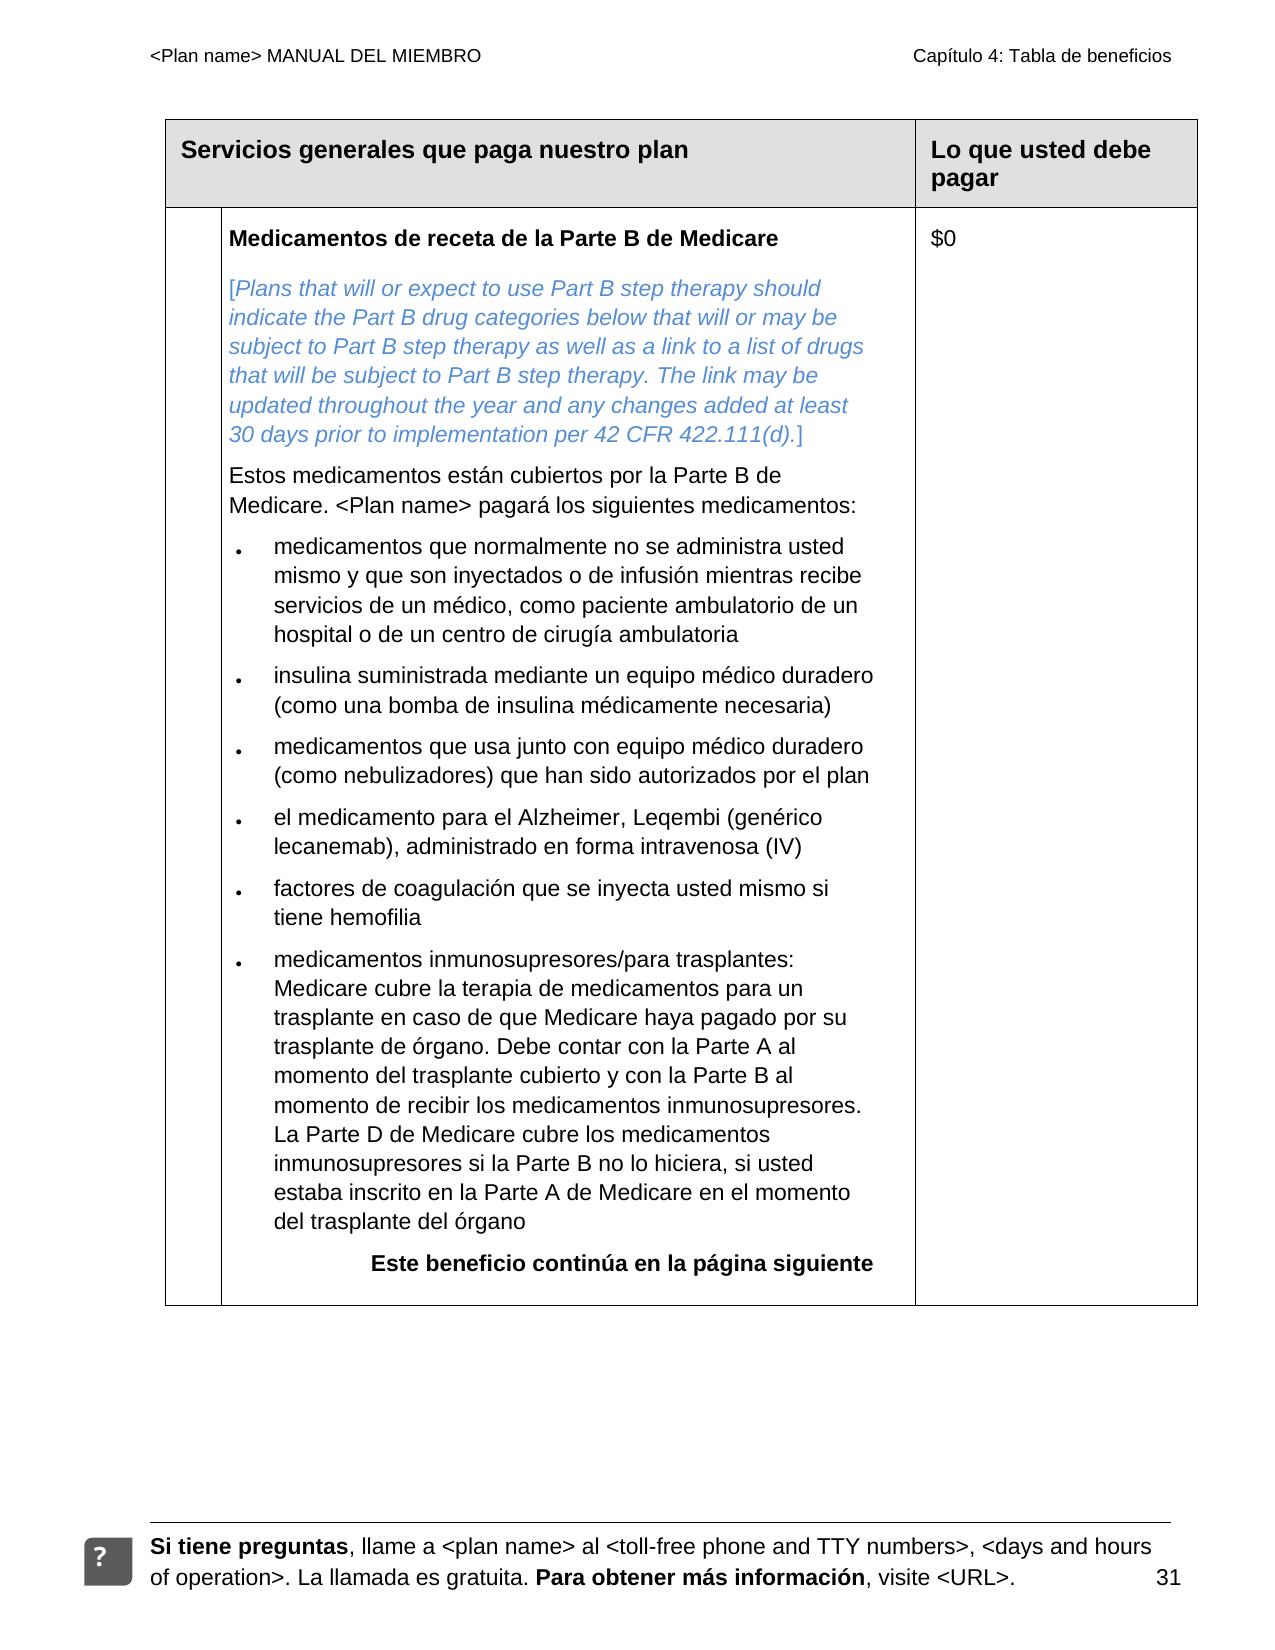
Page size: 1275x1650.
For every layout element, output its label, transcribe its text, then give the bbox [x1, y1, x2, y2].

table_cell Medicamentos de receta de la Parte B de Medicare [Plans that will or expect to use Part B step therapy should indicate the Part B drug categories below that will or may be subject to Part B step therapy as well as a link to a list of drugs that will be subject to Part B step therapy. The link may be updated throughout the year and any changes added at least 30 days prior to implementation per 42 CFR 422.111(d).] Estos medicamentos están cubiertos por la Parte B de Medicare. <Plan name> pagará los siguientes medicamentos: medicamentos que normalmente no se administra usted mismo y que son inyectados o de infusión mientras recibe servicios de un médico, como paciente ambulatorio de un hospital o de un centro de cirugía ambulatoria insulina suministrada mediante un equipo médico duradero (como una bomba de insulina médicamente necesaria) medicamentos que usa junto con equipo médico duradero (como nebulizadores) que han sido autorizados por el plan el medicamento para el Alzheimer, Leqembi (genérico lecanemab), administrado en forma intravenosa (IV) factores de coagulación que se inyecta usted mismo si tiene hemofilia medicamentos inmunosupresores/para trasplantes: Medicare cubre la terapia de medicamentos para un trasplante en caso de que Medicare haya pagado por su trasplante de órgano. Debe contar con la Parte A al momento del trasplante cubierto y con la Parte B al momento de recibir los medicamentos inmunosupresores. La Parte D de Medicare cubre los medicamentos inmunosupresores si la Parte B no lo hiciera, si usted estaba inscrito en la Parte A de Medicare en el momento del trasplante del órgano Este beneficio continúa en la página siguiente [222, 208, 915, 1305]
table_cell [166, 208, 221, 1305]
table_header Servicios generales que paga nuestro plan [166, 120, 915, 207]
table_cell $0 [916, 208, 1197, 1305]
table_header Lo que usted debe pagar [916, 120, 1197, 207]
